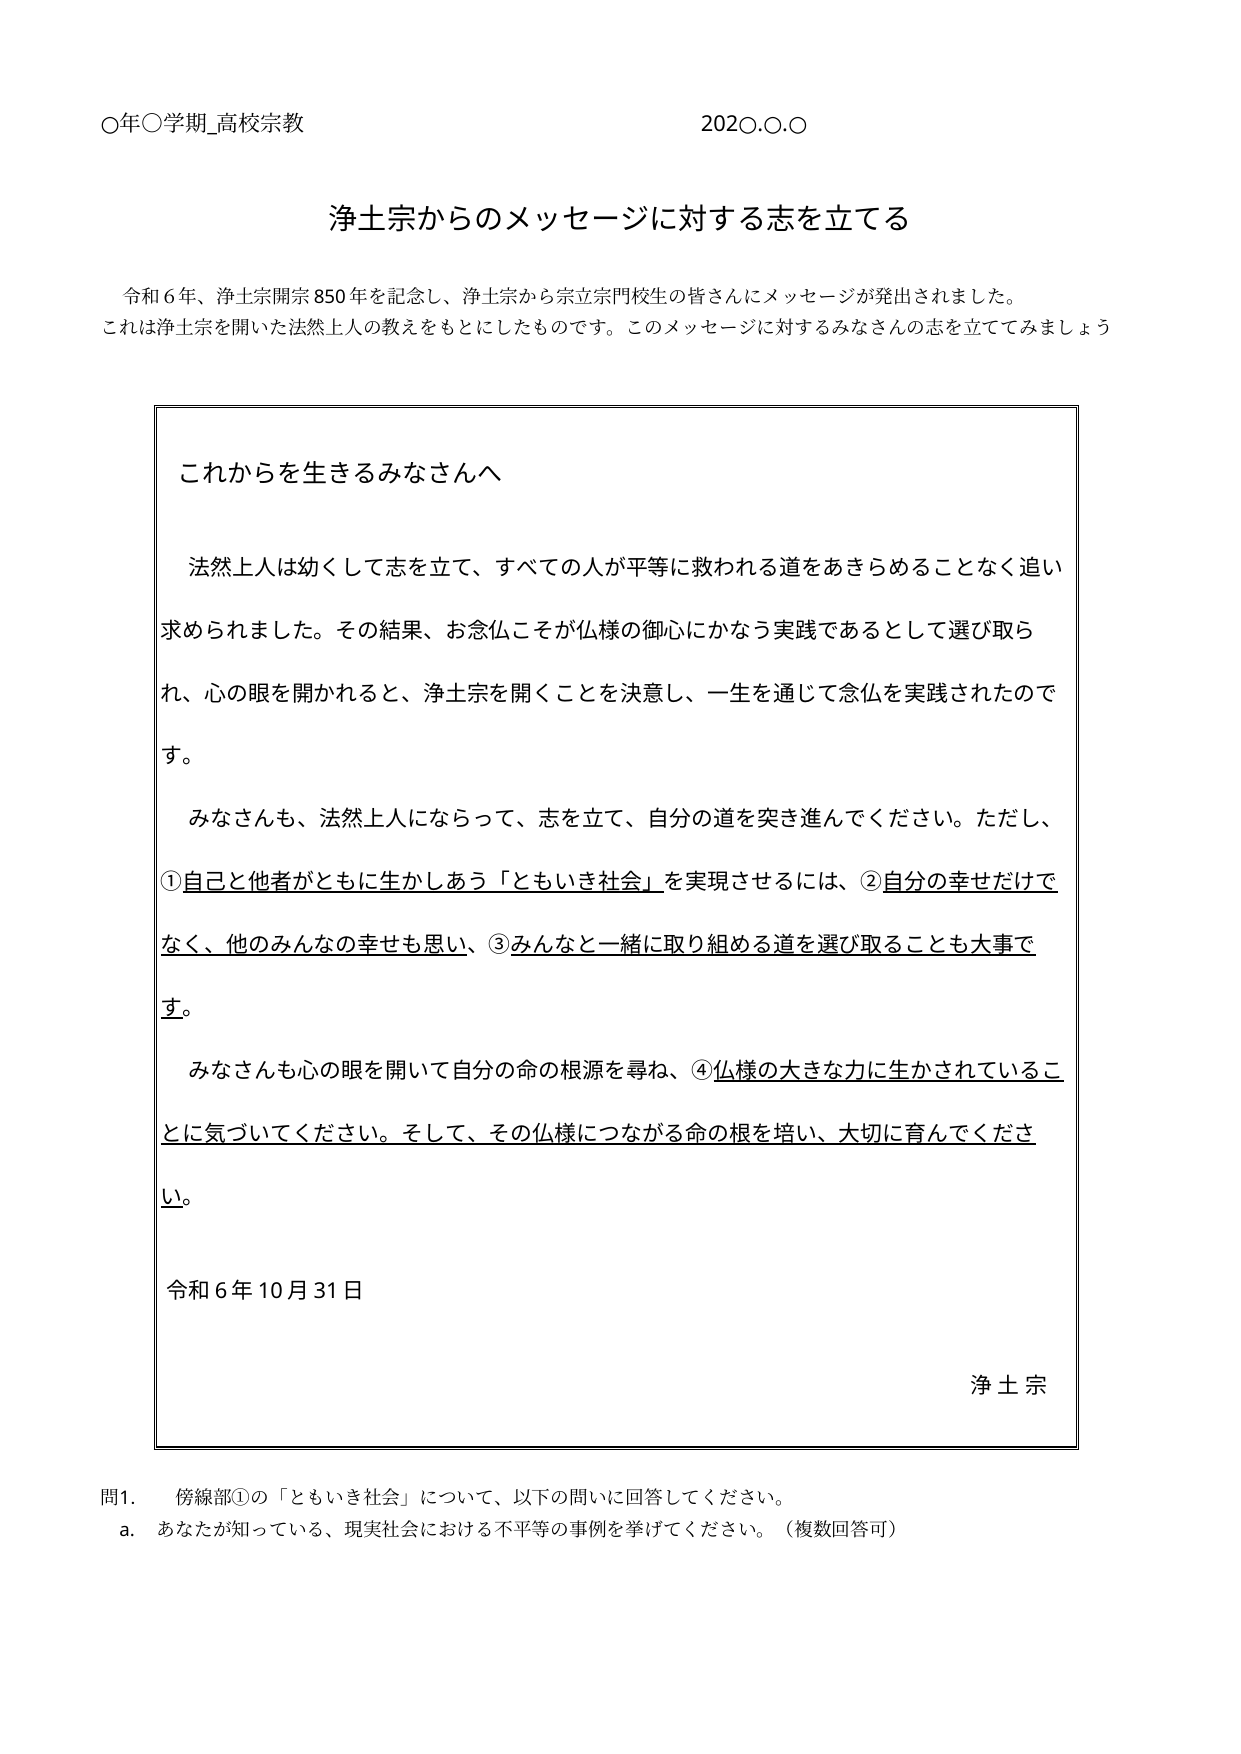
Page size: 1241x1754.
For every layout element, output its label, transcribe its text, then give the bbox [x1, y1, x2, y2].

text ○年○学期_高校宗教 202○.○.○ [100, 91, 1140, 153]
text 令和６年、浄土宗開宗850年を記念し、浄土宗から宗立宗門校生の皆さんにメッセージが発出されました。 [100, 279, 1140, 311]
text 浄土宗からのメッセージに対する志を立てる [100, 185, 1140, 248]
table_header これからを生きるみなさんへ 法然上人は幼くして志を立て、すべての人が平等に救われる道をあきらめることなく追い求められました。その結果、お念仏こそが仏様の御心にかなう実践であるとして選び取られ、心の眼を開かれると、浄土宗を開くことを決意し、一生を通じて念仏を実践されたのです。 みなさんも、法然上人にならって、志を立て、自分の道を突き進んでください。ただし、①自己と他者がともに生かしあう「ともいき社会」を実現させるには、②自分の幸せだけでなく、他のみんなの幸せも思い、③みんなと一緒に取り組める道を選び取ることも大事です。 みなさんも心の眼を開いて自分の命の根源を尋ね、④仏様の大きな力に生かされていることに気づいてください。そして、その仏様につながる命の根を培い、大切に育んでください。 令和6年10月31日 浄 土 宗 [157, 408, 1076, 1446]
list 傍線部①の「ともいき社会」について、以下の問いに回答してください。 [100, 1481, 1140, 1512]
text これは浄土宗を開いた法然上人の教えをもとにしたものです。このメッセージに対するみなさんの志を立ててみましょう [100, 311, 1140, 342]
list あなたが知っている、現実社会における不平等の事例を挙げてください。（複数回答可） [119, 1512, 1140, 1544]
